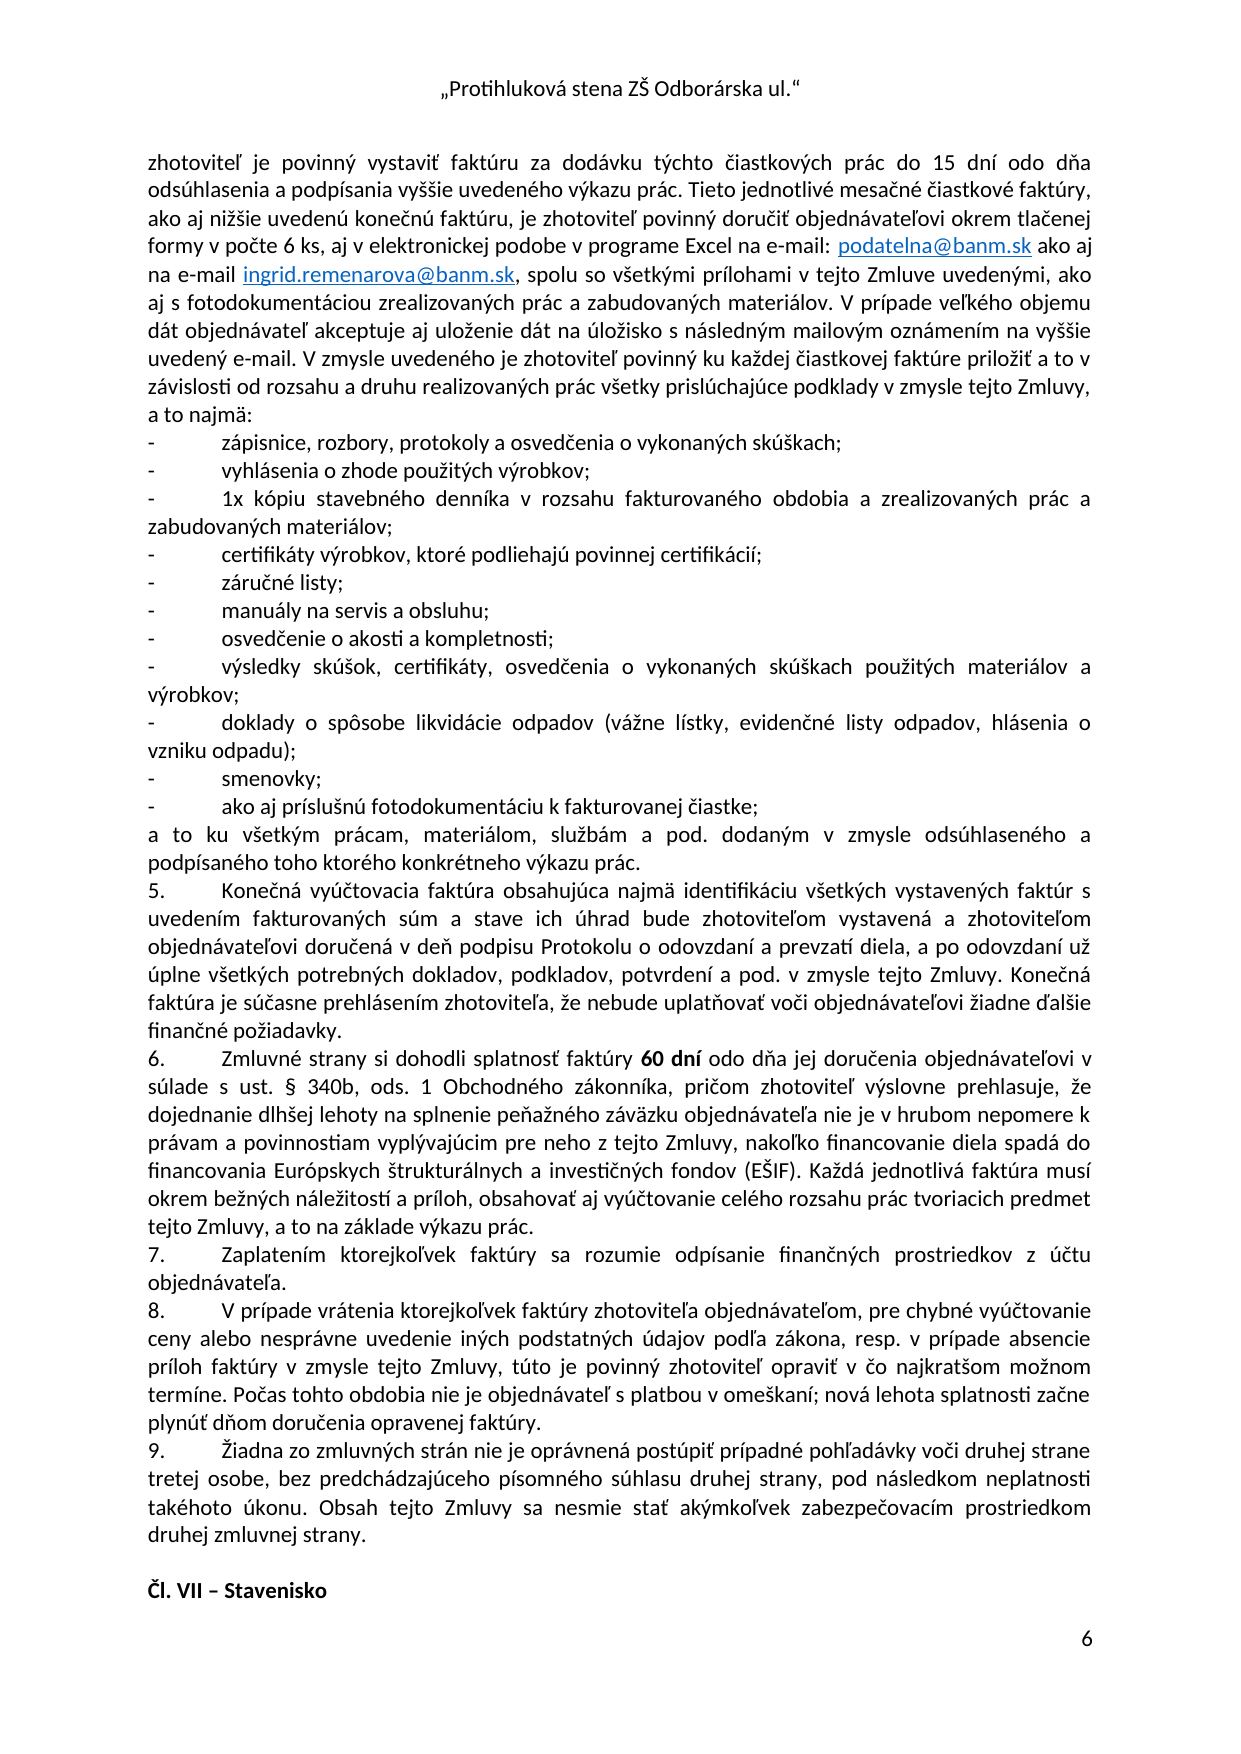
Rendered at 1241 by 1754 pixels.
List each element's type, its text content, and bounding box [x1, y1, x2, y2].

text 6. Zmluvné strany si dohodli splatnosť faktúry 60 dní odo dňa jej doručenia objednávateľovi v súlade s ust. § 340b, ods. 1 Obchodného zákonníka, pričom zhotoviteľ výslovne prehlasuje, že dojednanie dlhšej lehoty na splnenie peňažného záväzku objednávateľa nie je v hrubom nepomere k právam a povinnostiam vyplývajúcim pre neho z tejto Zmluvy, nakoľko financovanie diela spadá do financovania Európskych štrukturálnych a investičných fondov (EŠIF). Každá jednotlivá faktúra musí okrem bežných náležitostí a príloh, obsahovať aj vyúčtovanie celého rozsahu prác tvoriacich predmet tejto Zmluvy, a to na základe výkazu prác. [148, 1044, 1093, 1240]
text - 1x kópiu stavebného denníka v rozsahu fakturovaného obdobia a zrealizovaných prác a zabudovaných materiálov; [148, 484, 1093, 540]
text - osvedčenie o akosti a kompletnosti; [148, 624, 1093, 652]
text - manuály na servis a obsluhu; [148, 596, 1093, 624]
text 9. Žiadna zo zmluvných strán nie je oprávnená postúpiť prípadné pohľadávky voči druhej strane tretej osobe, bez predchádzajúceho písomného súhlasu druhej strany, pod následkom neplatnosti takéhoto úkonu. Obsah tejto Zmluvy sa nesmie stať akýmkoľvek zabezpečovacím prostriedkom druhej zmluvnej strany. [148, 1437, 1093, 1549]
text 8. V prípade vrátenia ktorejkoľvek faktúry zhotoviteľa objednávateľom, pre chybné vyúčtovanie ceny alebo nesprávne uvedenie iných podstatných údajov podľa zákona, resp. v prípade absencie príloh faktúry v zmysle tejto Zmluvy, túto je povinný zhotoviteľ opraviť v čo najkratšom možnom termíne. Počas tohto obdobia nie je objednávateľ s platbou v omeškaní; nová lehota splatnosti začne plynúť dňom doručenia opravenej faktúry. [148, 1296, 1093, 1437]
text Čl. VII – Stavenisko [148, 1577, 1093, 1605]
text - výsledky skúšok, certifikáty, osvedčenia o vykonaných skúškach použitých materiálov a výrobkov; [148, 652, 1093, 708]
text - záručné listy; [148, 568, 1093, 596]
text 5. Konečná vyúčtovacia faktúra obsahujúca najmä identifikáciu všetkých vystavených faktúr s uvedením fakturovaných súm a stave ich úhrad bude zhotoviteľom vystavená a zhotoviteľom objednávateľovi doručená v deň podpisu Protokolu o odovzdaní a prevzatí diela, a po odovzdaní už úplne všetkých potrebných dokladov, podkladov, potvrdení a pod. v zmysle tejto Zmluvy. Konečná faktúra je súčasne prehlásením zhotoviteľa, že nebude uplatňovať voči objednávateľovi žiadne ďalšie finančné požiadavky. [148, 876, 1093, 1044]
text - smenovky; [148, 764, 1093, 792]
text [148, 148, 1093, 428]
text 7. Zaplatením ktorejkoľvek faktúry sa rozumie odpísanie finančných prostriedkov z účtu objednávateľa. [148, 1240, 1093, 1296]
text - doklady o spôsobe likvidácie odpadov (vážne lístky, evidenčné listy odpadov, hlásenia o vzniku odpadu); [148, 708, 1093, 764]
text - vyhlásenia o zhode použitých výrobkov; [148, 456, 1093, 484]
text a to ku všetkým prácam, materiálom, službám a pod. dodaným v zmysle odsúhlaseného a podpísaného toho ktorého konkrétneho výkazu prác. [148, 820, 1093, 876]
text - zápisnice, rozbory, protokoly a osvedčenia o vykonaných skúškach; [148, 428, 1093, 456]
text - ako aj príslušnú fotodokumentáciu k fakturovanej čiastke; [148, 792, 1093, 820]
text - certifikáty výrobkov, ktoré podliehajú povinnej certifikácií; [148, 540, 1093, 568]
